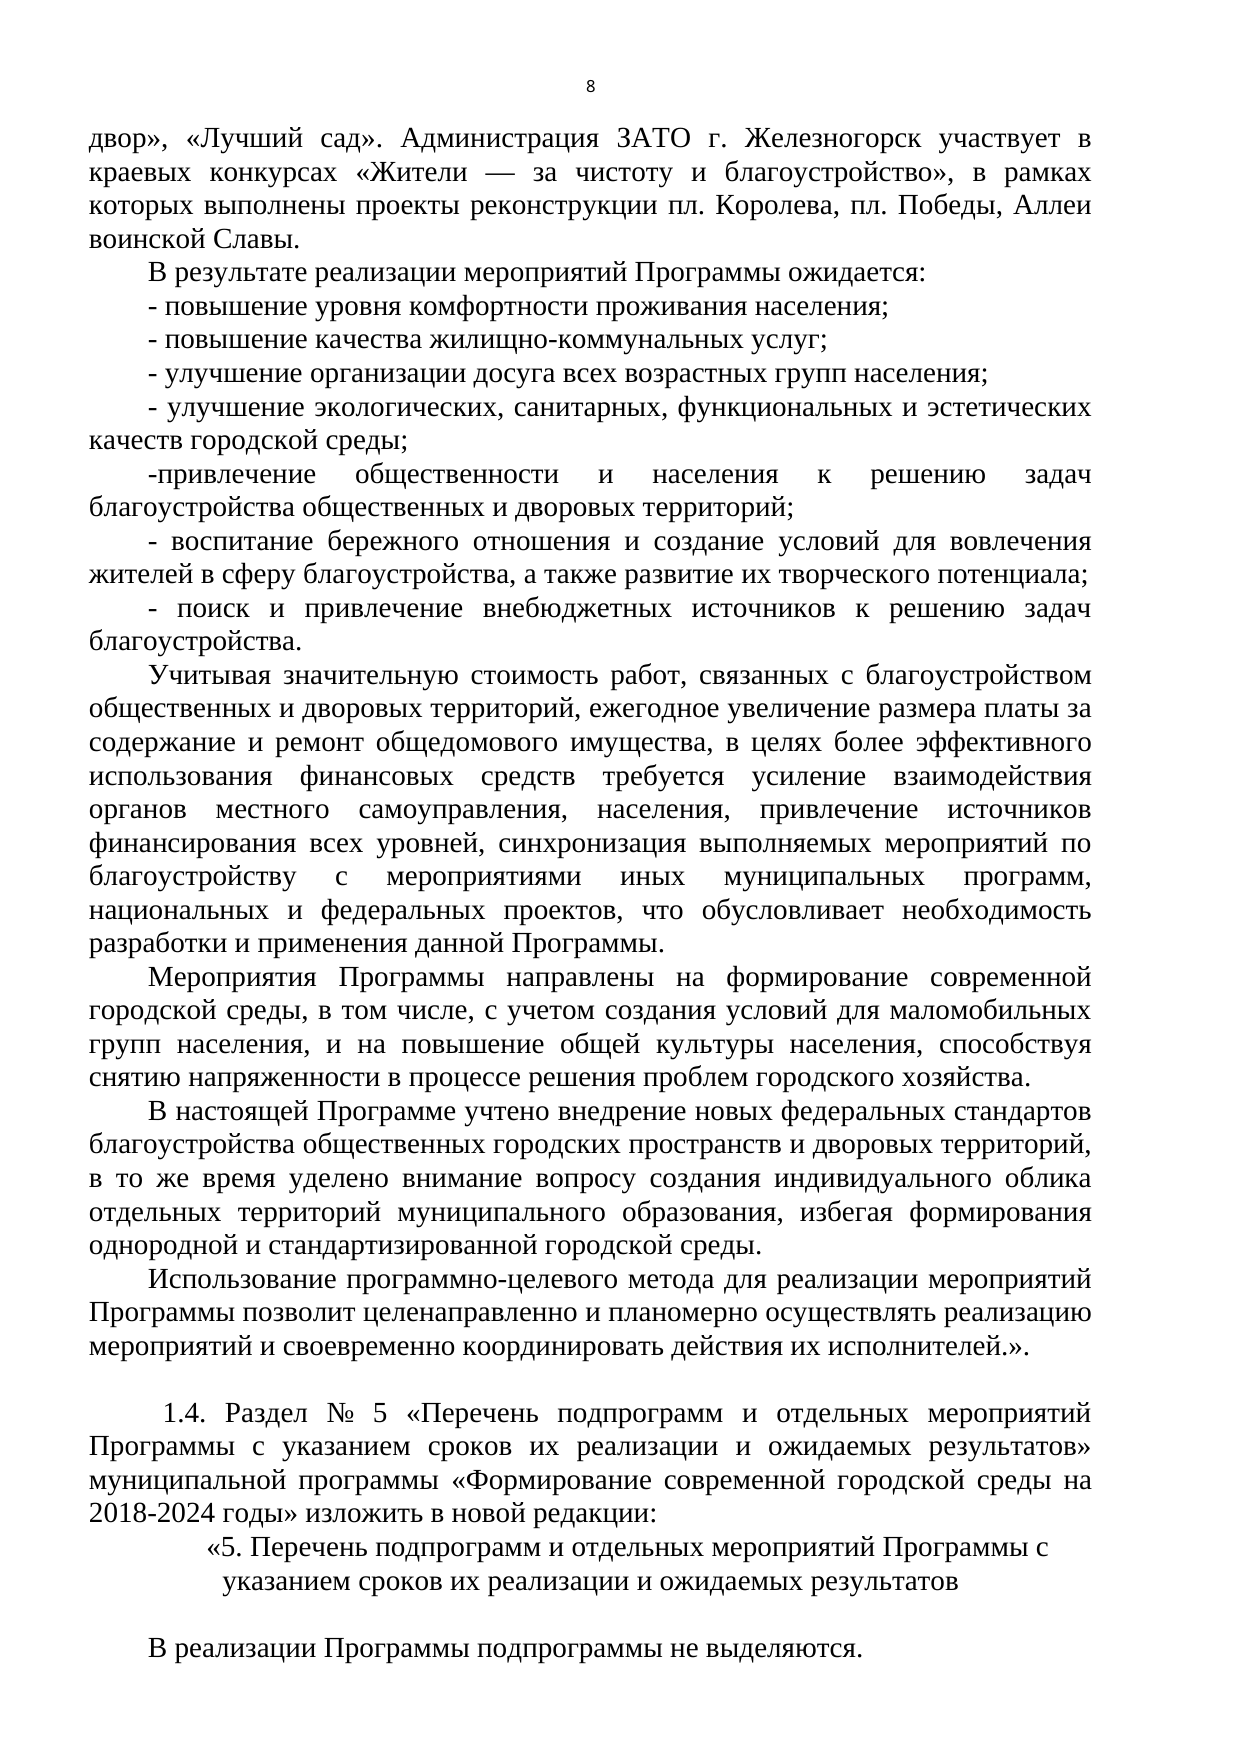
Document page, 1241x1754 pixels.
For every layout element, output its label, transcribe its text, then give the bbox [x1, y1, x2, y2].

text В результате реализации мероприятий Программы ожидается: [89, 254, 1092, 288]
text -привлечение общественности и населения к решению задач благоустройства общественных и дворовых территорий; [89, 456, 1092, 523]
text - повышение качества жилищно-коммунальных услуг; [89, 322, 1092, 355]
text В настоящей Программе учтено внедрение новых федеральных стандартов благоустройства общественных городских пространств и дворовых территорий, в то же время уделено внимание вопросу создания индивидуального облика отдельных территорий муниципального образования, избегая формирования однородной и стандартизированной городской среды. [89, 1093, 1092, 1261]
text Мероприятия Программы направлены на формирование современной городской среды, в том числе, с учетом создания условий для маломобильных групп населения, и на повышение общей культуры населения, способствуя снятию напряженности в процессе решения проблем городского хозяйства. [89, 959, 1092, 1093]
text Учитывая значительную стоимость работ, связанных с благоустройством общественных и дворовых территорий, ежегодное увеличение размера платы за содержание и ремонт общедомового имущества, в целях более эффективного использования финансовых средств требуется усиление взаимодействия органов местного самоуправления, населения, привлечение источников финансирования всех уровней, синхронизация выполняемых мероприятий по благоустройству с мероприятиями иных муниципальных программ, национальных и федеральных проектов, что обусловливает необходимость разработки и применения данной Программы. [89, 657, 1092, 959]
text В реализации Программы подпрограммы не выделяются. [89, 1630, 1092, 1663]
text 1.4. Раздел № 5 «Перечень подпрограмм и отдельных мероприятий Программы с указанием сроков их реализации и ожидаемых результатов» муниципальной программы «Формирование современной городской среды на 2018-2024 годы» изложить в новой редакции: [89, 1395, 1092, 1529]
text - поиск и привлечение внебюджетных источников к решению задач благоустройства. [89, 590, 1092, 657]
text - улучшение организации досуга всех возрастных групп населения; [89, 355, 1092, 389]
text - улучшение экологических, санитарных, функциональных и эстетических качеств городской среды; [89, 389, 1092, 456]
text - повышение уровня комфортности проживания населения; [89, 288, 1092, 322]
text Использование программно-целевого метода для реализации мероприятий Программы позволит целенаправленно и планомерно осуществлять реализацию мероприятий и своевременно координировать действия их исполнителей.». [89, 1261, 1092, 1361]
text - воспитание бережного отношения и создание условий для вовлечения жителей в сферу благоустройства, а также развитие их творческого потенциала; [89, 523, 1092, 590]
text «5. Перечень подпрограмм и отдельных мероприятий Программы с указанием сроков их реализации и ожидаемых результатов [89, 1529, 1092, 1596]
